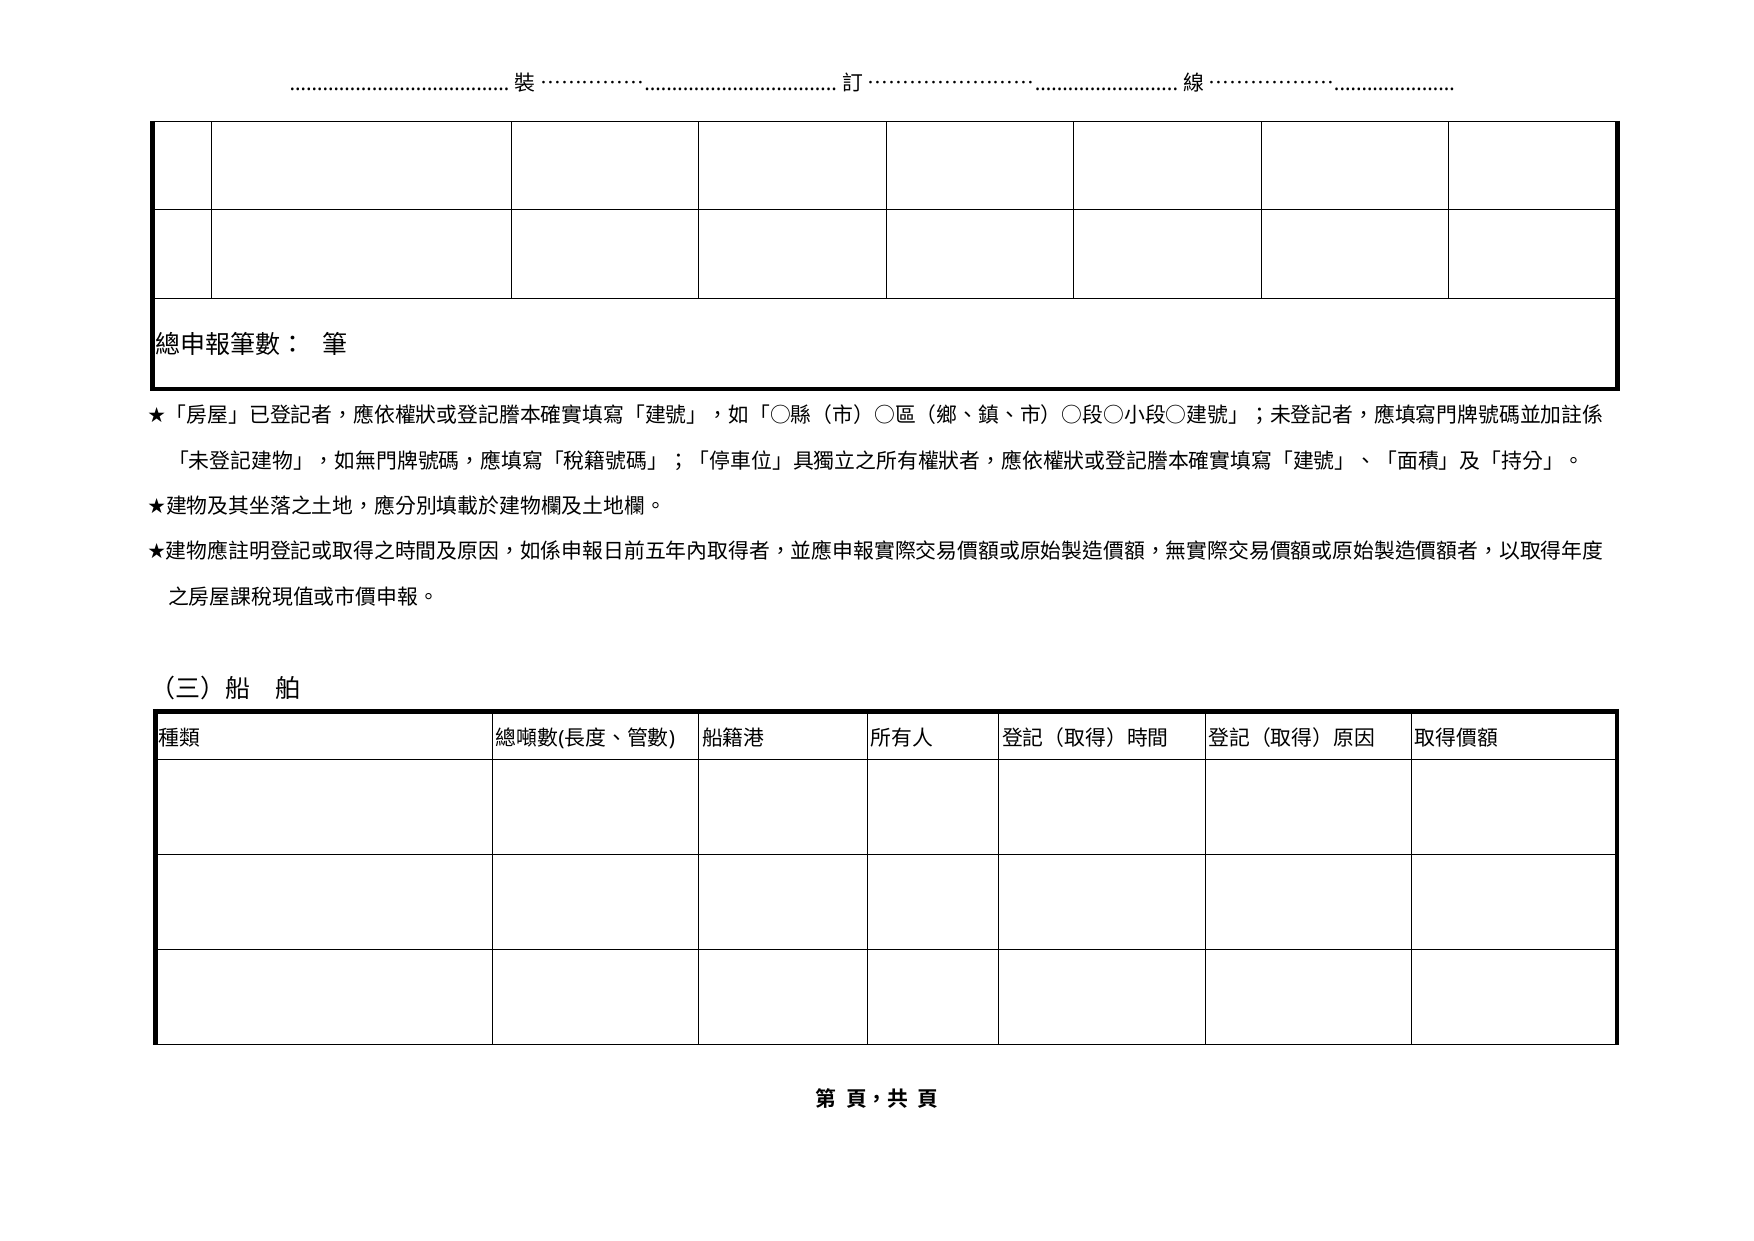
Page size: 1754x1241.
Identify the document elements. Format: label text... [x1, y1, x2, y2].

table_cell [1412, 950, 1615, 1043]
table_header 總噸數(長度、管數) [493, 714, 698, 759]
text （三）船 舶 [150, 663, 1604, 709]
table_cell [1074, 210, 1261, 298]
table_cell [699, 122, 886, 209]
table_cell [155, 122, 211, 209]
table_header 登記（取得）時間 [999, 714, 1205, 759]
table_cell [1412, 760, 1615, 854]
table_cell [868, 950, 998, 1043]
table_cell [868, 760, 998, 854]
table_cell [1206, 950, 1411, 1043]
table_cell [1412, 855, 1615, 949]
table_cell [158, 950, 492, 1043]
table_header 取得價額 [1412, 714, 1615, 759]
table_cell [212, 122, 511, 209]
table_cell [887, 210, 1073, 298]
table_header 種類 [158, 714, 492, 759]
table_cell [999, 855, 1205, 949]
table_cell [999, 950, 1205, 1043]
table_cell [887, 122, 1073, 209]
table_cell [1206, 760, 1411, 854]
table_cell [1449, 122, 1615, 209]
table_cell [999, 760, 1205, 854]
table_cell [1449, 210, 1615, 298]
text ★建物應註明登記或取得之時間及原因，如係申報日前五年內取得者，並應申報實際交易價額或原始製造價額，無實際交易價額或原始製造價額者，以取得年度之房屋課稅現值或市價申報。 [147, 527, 1604, 618]
table_cell [158, 855, 492, 949]
table_cell [699, 950, 867, 1043]
table_cell [1206, 855, 1411, 949]
table_cell 總申報筆數： 筆 [155, 299, 1615, 386]
table_cell [699, 855, 867, 949]
table_cell [512, 210, 698, 298]
table_cell [699, 760, 867, 854]
table_header 所有人 [868, 714, 998, 759]
table_cell [699, 210, 886, 298]
table_cell [1074, 122, 1261, 209]
table_header 登記（取得）原因 [1206, 714, 1411, 759]
text ★「房屋」已登記者，應依權狀或登記謄本確實填寫「建號」，如「○縣（市）○區（鄉、鎮、市）○段○小段○建號」；未登記者，應填寫門牌號碼並加註係「未登記建物」，如無門牌號碼，應填寫「稅籍號碼」；「停車位」具獨立之所有權狀者，應依權狀或登記謄本確實填寫「建號」、「面積」及「持分」。 [147, 391, 1604, 482]
table_cell [155, 210, 211, 298]
table_cell [212, 210, 511, 298]
table_cell [493, 760, 698, 854]
table_cell [868, 855, 998, 949]
table_cell [493, 950, 698, 1043]
table_cell [1262, 210, 1448, 298]
table_cell [493, 855, 698, 949]
table_header 船籍港 [699, 714, 867, 759]
text ★建物及其坐落之土地，應分別填載於建物欄及土地欄。 [126, 482, 1604, 527]
table_cell [1262, 122, 1448, 209]
table_cell [512, 122, 698, 209]
table_cell [158, 760, 492, 854]
